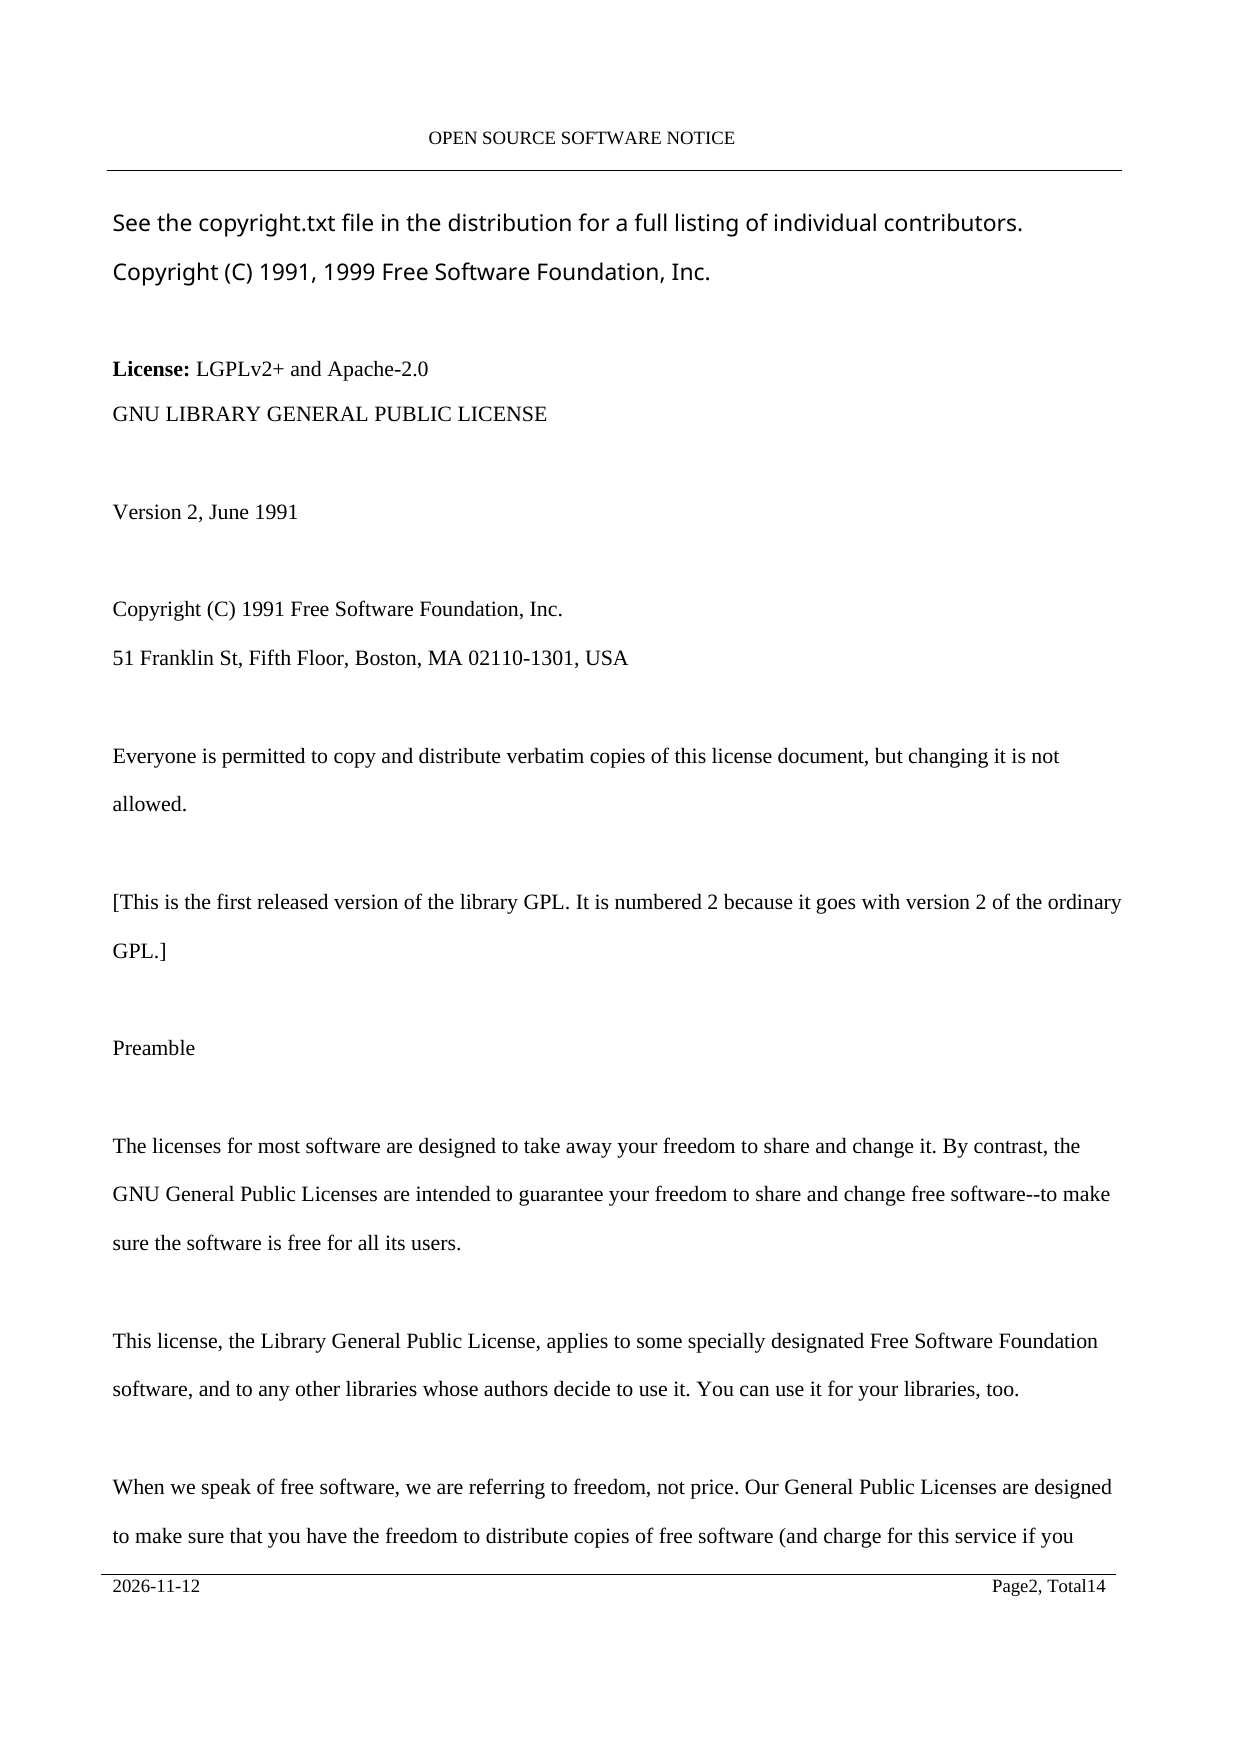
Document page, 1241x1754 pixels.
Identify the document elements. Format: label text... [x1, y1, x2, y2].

text License: LGPLv2+ and Apache-2.0 [112, 353, 1128, 385]
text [112, 398, 1128, 1551]
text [112, 206, 1128, 336]
